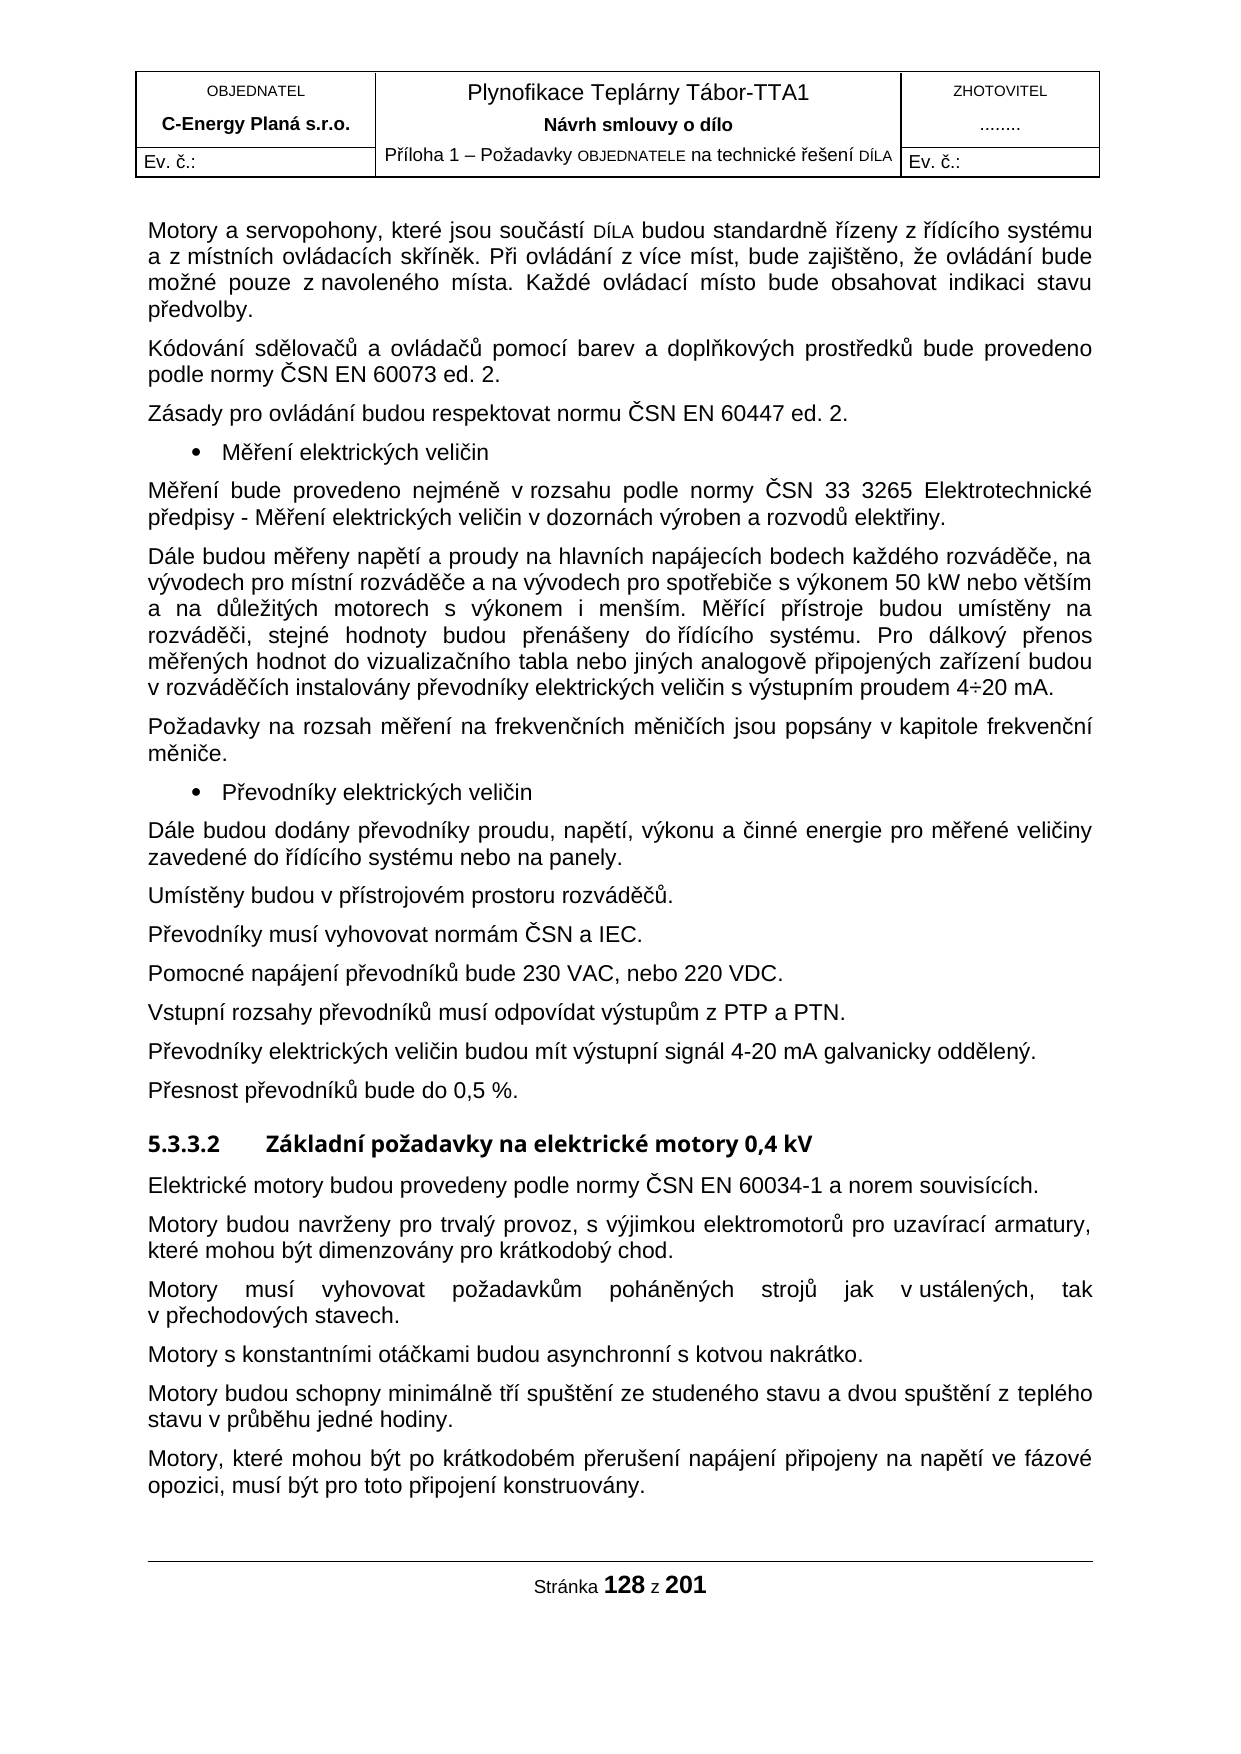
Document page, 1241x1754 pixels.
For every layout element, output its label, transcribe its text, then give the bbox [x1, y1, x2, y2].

text Pomocné napájení převodníků bude 230 VAC, nebo 220 VDC. [148, 960, 1093, 987]
text Vstupní rozsahy převodníků musí odpovídat výstupům z PTP a PTN. [148, 999, 1093, 1025]
text Převodníky musí vyhovovat normám ČSN a IEC. [148, 921, 1093, 948]
text Dále budou dodány převodníky proudu, napětí, výkonu a činné energie pro měřené veličiny zavedené do řídícího systému nebo na panely. [148, 817, 1093, 870]
text Umístěny budou v přístrojovém prostoru rozváděčů. [148, 882, 1093, 909]
text Požadavky na rozsah měření na frekvenčních měničích jsou popsány v kapitole frekvenční měniče. [148, 713, 1093, 766]
text Elektrické motory budou provedeny podle normy ČSN EN 60034-1 a norem souvisících. [148, 1172, 1093, 1198]
text Motory a servopohony, které jsou součástí díla budou standardně řízeny z řídícího systému a z místních ovládacích skříněk. Při ovládání z více míst, bude zajištěno, že ovládání bude možné pouze z navoleného místa. Každé ovládací místo bude obsahovat indikaci stavu předvolby. [148, 217, 1093, 322]
text Převodníky elektrických veličin budou mít výstupní signál 4-20 mA galvanicky oddělený. [148, 1038, 1093, 1064]
text Převodníky elektrických veličin [192, 778, 1093, 805]
text Motory budou schopny minimálně tří spuštění ze studeného stavu a dvou spuštění z teplého stavu v průběhu jedné hodiny. [148, 1380, 1093, 1433]
text Dále budou měřeny napětí a proudy na hlavních napájecích bodech každého rozváděče, na vývodech pro místní rozváděče a na vývodech pro spotřebiče s výkonem 50 kW nebo větším a na důležitých motorech s výkonem i menším. Měřící přístroje budou umístěny na rozváděči, stejné hodnoty budou přenášeny do řídícího systému. Pro dálkový přenos měřených hodnot do vizualizačního tabla nebo jiných analogově připojených zařízení budou v rozváděčích instalovány převodníky elektrických veličin s výstupním proudem 4÷20 mA. [148, 543, 1093, 701]
text Zásady pro ovládání budou respektovat normu ČSN EN 60447 ed. 2. [148, 400, 1093, 426]
text Motory s konstantními otáčkami budou asynchronní s kotvou nakrátko. [148, 1341, 1093, 1367]
text Motory budou navrženy pro trvalý provoz, s výjimkou elektromotorů pro uzavírací armatury, které mohou být dimenzovány pro krátkodobý chod. [148, 1211, 1093, 1263]
text Měření bude provedeno nejméně v rozsahu podle normy ČSN 33 3265 Elektrotechnické předpisy - Měření elektrických veličin v dozornách výroben a rozvodů elektřiny. [148, 477, 1093, 530]
text Kódování sdělovačů a ovládačů pomocí barev a doplňkových prostředků bude provedeno podle normy ČSN EN 60073 ed. 2. [148, 334, 1093, 387]
text Přesnost převodníků bude do 0,5 %. [148, 1077, 1093, 1103]
text Měření elektrických veličin [192, 438, 1093, 465]
text Motory, které mohou být po krátkodobém přerušení napájení připojeny na napětí ve fázové opozici, musí být pro toto připojení konstruovány. [148, 1445, 1093, 1498]
text Motory musí vyhovovat požadavkům poháněných strojů jak v ustálených, tak v přechodových stavech. [148, 1276, 1093, 1329]
subtitle Základní požadavky na elektrické motory 0,4 kV [148, 1128, 1093, 1159]
